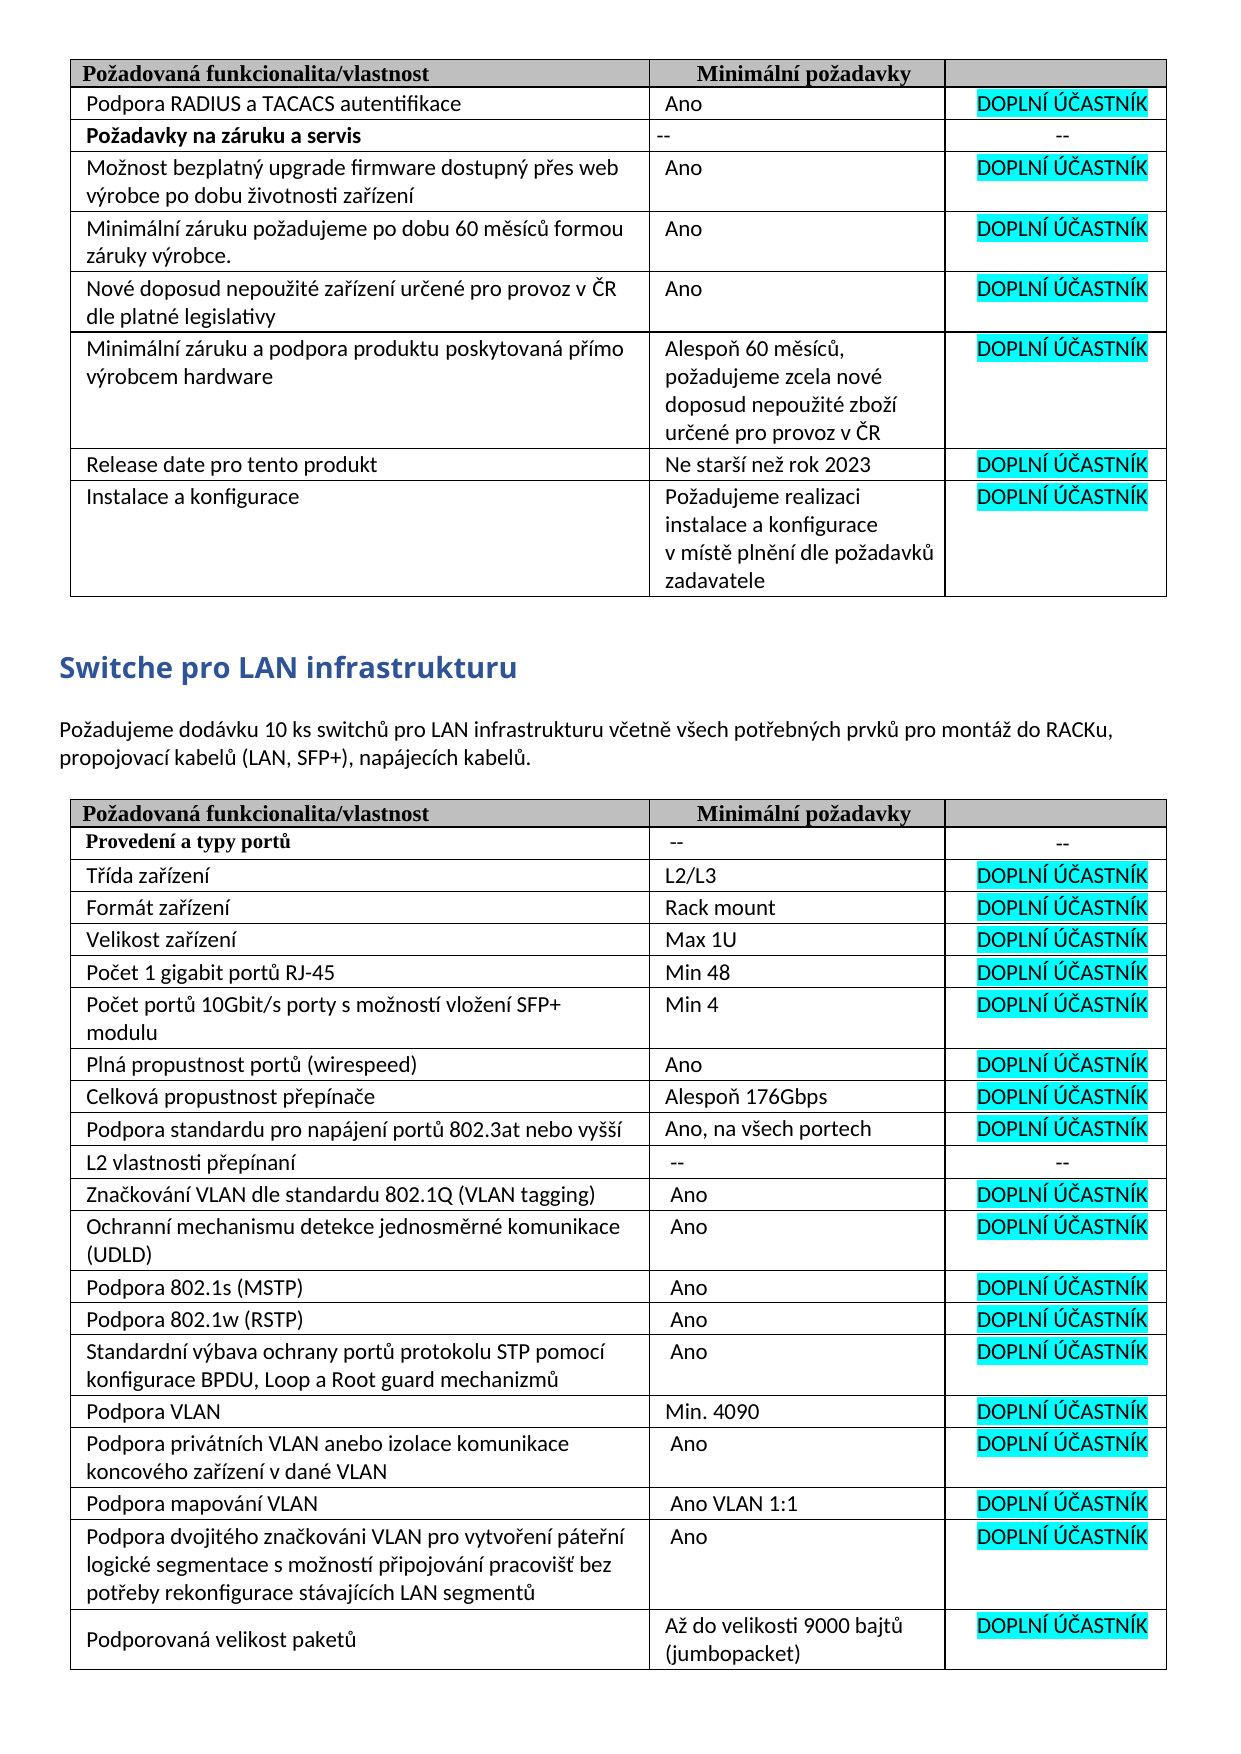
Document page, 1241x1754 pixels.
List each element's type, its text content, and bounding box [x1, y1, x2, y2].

table_cell DOPLNÍ ÚČASTNÍK [946, 481, 1166, 596]
table_header Požadovaná funkcionalita/vlastnost [71, 800, 649, 826]
table_cell Minimální záruku a podpora produktu poskytovaná přímo výrobcem hardware [71, 333, 649, 448]
table_cell Ano [650, 1520, 944, 1609]
table_cell Podpora 802.1s (MSTP) [71, 1271, 649, 1302]
table_cell L2/L3 [650, 860, 944, 891]
table_cell L2 vlastnosti přepínaní [71, 1146, 649, 1178]
table_cell Až do velikosti 9000 bajtů (jumbopacket) [650, 1610, 944, 1669]
table_cell DOPLNÍ ÚČASTNÍK [946, 1303, 1166, 1334]
table_cell Možnost bezplatný upgrade firmware dostupný přes web výrobce po dobu životnosti zařízení [71, 152, 649, 211]
table_cell Rack mount [650, 892, 944, 923]
table_cell -- [650, 120, 944, 151]
table_cell DOPLNÍ ÚČASTNÍK [946, 272, 1166, 331]
table_cell Ano [650, 1303, 944, 1334]
table_cell Ano [650, 212, 944, 271]
table_cell Počet portů 10Gbit/s porty s možností vložení SFP+ modulu [71, 988, 649, 1047]
table_cell -- [946, 120, 1166, 151]
table_cell DOPLNÍ ÚČASTNÍK [946, 1396, 1166, 1427]
table_cell Ano [650, 1179, 944, 1210]
table_header Minimální požadavky [650, 800, 944, 826]
table_cell DOPLNÍ ÚČASTNÍK [946, 333, 1166, 448]
table_cell Celková propustnost přepínače [71, 1081, 649, 1112]
table_cell Plná propustnost portů (wirespeed) [71, 1049, 649, 1080]
table_cell Ano [650, 1271, 944, 1302]
table_header Požadovaná funkcionalita/vlastnost [71, 60, 649, 86]
table_cell Třída zařízení [71, 860, 649, 891]
table_cell Ano [650, 1428, 944, 1487]
table_cell DOPLNÍ ÚČASTNÍK [946, 88, 1166, 119]
table_cell DOPLNÍ ÚČASTNÍK [946, 212, 1166, 271]
table_cell Počet 1 gigabit portů RJ-45 [71, 956, 649, 987]
table_cell Podpora privátních VLAN anebo izolace komunikace koncového zařízení v dané VLAN [71, 1428, 649, 1487]
table_cell -- [946, 828, 1166, 858]
table_cell Instalace a konfigurace [71, 481, 649, 596]
table_cell Alespoň 60 měsíců, požadujeme zcela nové doposud nepoužité zboží určené pro provoz v ČR [650, 333, 944, 448]
table_cell DOPLNÍ ÚČASTNÍK [946, 988, 1166, 1047]
table_cell Ochranní mechanismu detekce jednosměrné komunikace (UDLD) [71, 1211, 649, 1270]
table_cell DOPLNÍ ÚČASTNÍK [946, 924, 1166, 955]
table_cell DOPLNÍ ÚČASTNÍK [946, 1428, 1166, 1487]
table_cell Podpora mapování VLAN [71, 1488, 649, 1519]
table_cell Ano [650, 152, 944, 211]
table_cell Ne starší než rok 2023 [650, 449, 944, 480]
table_cell Podpora 802.1w (RSTP) [71, 1303, 649, 1334]
subtitle Switche pro LAN infrastrukturu [59, 647, 1181, 687]
table_cell DOPLNÍ ÚČASTNÍK [946, 1179, 1166, 1210]
table_cell DOPLNÍ ÚČASTNÍK [946, 1335, 1166, 1394]
table_cell DOPLNÍ ÚČASTNÍK [946, 449, 1166, 480]
table_cell -- [946, 1146, 1166, 1178]
table_cell Release date pro tento produkt [71, 449, 649, 480]
table_cell Ano VLAN 1:1 [650, 1488, 944, 1519]
table_cell Velikost zařízení [71, 924, 649, 955]
table_cell DOPLNÍ ÚČASTNÍK [946, 892, 1166, 923]
table_cell Ano, na všech portech [650, 1113, 944, 1145]
table_cell -- [650, 828, 944, 858]
table_cell Ano [650, 1049, 944, 1080]
table_cell Požadavky na záruku a servis [71, 120, 649, 151]
table_cell Podpora RADIUS a TACACS autentifikace [71, 88, 649, 119]
table_cell DOPLNÍ ÚČASTNÍK [946, 1488, 1166, 1519]
table_cell Ano [650, 1211, 944, 1270]
table_cell Min. 4090 [650, 1396, 944, 1427]
table_cell Ano [650, 88, 944, 119]
table_cell Provedení a typy portů [71, 828, 649, 858]
table_cell Podporovaná velikost paketů [71, 1610, 649, 1669]
table_cell Podpora VLAN [71, 1396, 649, 1427]
table_cell DOPLNÍ ÚČASTNÍK [946, 1081, 1166, 1112]
table_header [946, 800, 1166, 826]
table_cell Standardní výbava ochrany portů protokolu STP pomocí konfigurace BPDU, Loop a Root guard mechanizmů [71, 1335, 649, 1394]
table_cell -- [650, 1146, 944, 1178]
table_cell Alespoň 176Gbps [650, 1081, 944, 1112]
table_cell Minimální záruku požadujeme po dobu 60 měsíců formou záruky výrobce. [71, 212, 649, 271]
table_cell Požadujeme realizaci instalace a konfigurace v místě plnění dle požadavků zadavatele [650, 481, 944, 596]
table_cell DOPLNÍ ÚČASTNÍK [946, 1610, 1166, 1669]
table_cell DOPLNÍ ÚČASTNÍK [946, 1113, 1166, 1145]
table_header [946, 60, 1166, 86]
table_cell DOPLNÍ ÚČASTNÍK [946, 1049, 1166, 1080]
text Požadujeme dodávku 10 ks switchů pro LAN infrastrukturu včetně všech potřebných prvků pro montáž do RACKu, propojovací kabelů (LAN, SFP+), napájecích kabelů. [59, 715, 1181, 771]
table_cell DOPLNÍ ÚČASTNÍK [946, 860, 1166, 891]
table_cell DOPLNÍ ÚČASTNÍK [946, 152, 1166, 211]
table_cell Podpora standardu pro napájení portů 802.3at nebo vyšší [71, 1113, 649, 1145]
table_cell Formát zařízení [71, 892, 649, 923]
table_cell DOPLNÍ ÚČASTNÍK [946, 1520, 1166, 1609]
table_cell Max 1U [650, 924, 944, 955]
table_cell Nové doposud nepoužité zařízení určené pro provoz v ČR dle platné legislativy [71, 272, 649, 331]
table_cell Ano [650, 1335, 944, 1394]
table_cell Min 4 [650, 988, 944, 1047]
table_header Minimální požadavky [650, 60, 944, 86]
table_cell Značkování VLAN dle standardu 802.1Q (VLAN tagging) [71, 1179, 649, 1210]
table_cell Podpora dvojitého značkováni VLAN pro vytvoření páteřní logické segmentace s možností připojování pracovišť bez potřeby rekonfigurace stávajících LAN segmentů [71, 1520, 649, 1609]
table_cell Min 48 [650, 956, 944, 987]
table_cell DOPLNÍ ÚČASTNÍK [946, 1211, 1166, 1270]
table_cell DOPLNÍ ÚČASTNÍK [946, 1271, 1166, 1302]
table_cell DOPLNÍ ÚČASTNÍK [946, 956, 1166, 987]
table_cell Ano [650, 272, 944, 331]
